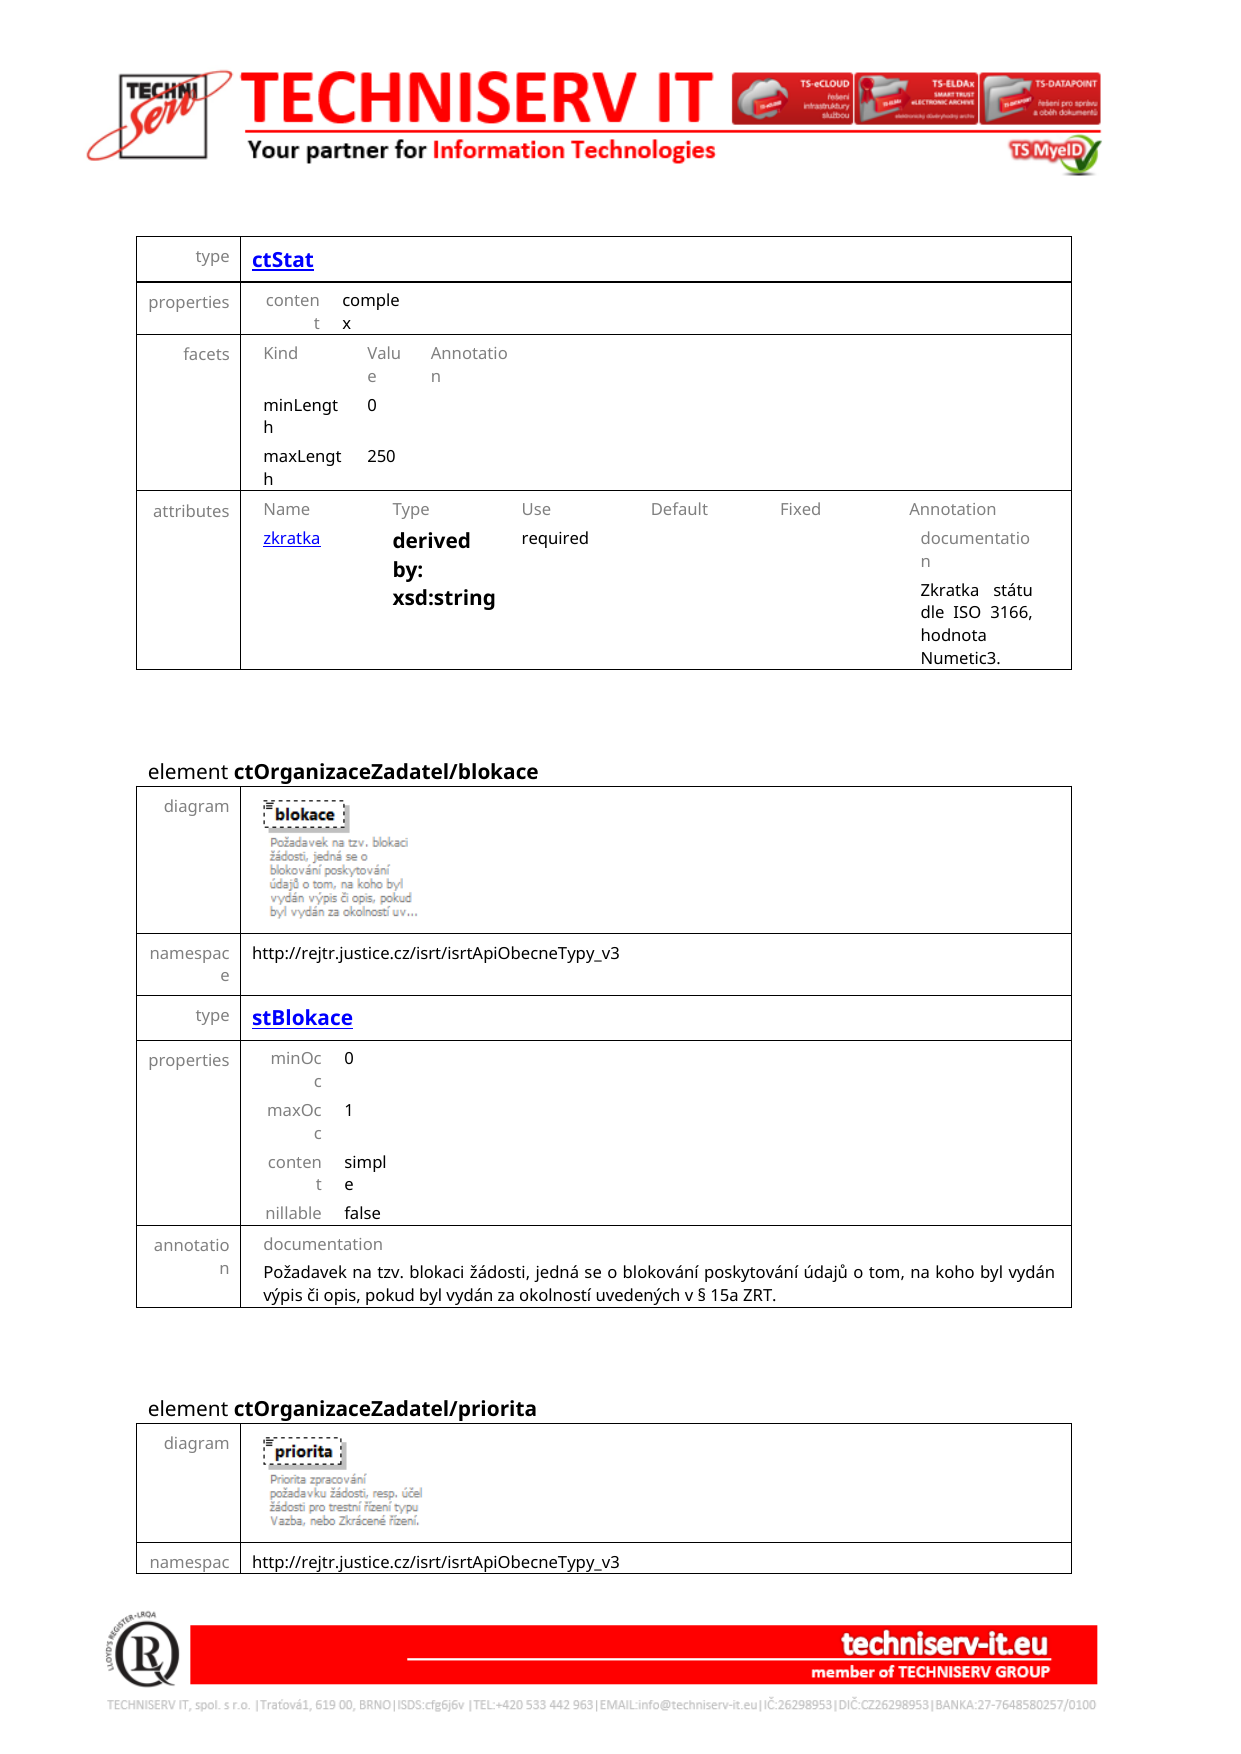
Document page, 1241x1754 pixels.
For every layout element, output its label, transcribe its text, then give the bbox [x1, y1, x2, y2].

picture [79, 58, 1118, 185]
table_cell namespace [137, 934, 240, 994]
table_cell [241, 283, 1071, 334]
table_cell properties [137, 1041, 240, 1225]
table_cell http://rejtr.justice.cz/isrt/isrtApiObecneTypy_v3 [241, 934, 1071, 994]
table_header diagram [137, 1424, 240, 1542]
picture [87, 1607, 1103, 1715]
table_header [241, 1424, 1071, 1542]
table_cell facets [137, 335, 240, 490]
table_header [241, 787, 1071, 932]
text element ctOrganizaceZadatel/blokace [148, 757, 1092, 786]
picture [251, 794, 432, 925]
table_cell [241, 491, 1071, 669]
table_cell ctStat [241, 237, 1071, 281]
table_cell type [137, 996, 240, 1040]
table_cell type [137, 237, 240, 281]
table_cell [241, 1226, 1071, 1307]
picture [251, 1431, 436, 1534]
table_cell annotation [137, 1226, 240, 1307]
text element ctOrganizaceZadatel/priorita [148, 1394, 1092, 1423]
table_cell [241, 1041, 1071, 1225]
table_header diagram [137, 787, 240, 932]
table_cell namespace [137, 1543, 240, 1573]
table_cell [241, 335, 1071, 490]
table_cell http://rejtr.justice.cz/isrt/isrtApiObecneTypy_v3 [241, 1543, 1071, 1573]
table_cell properties [137, 283, 240, 334]
table_cell stBlokace [241, 996, 1071, 1040]
table_cell attributes [137, 491, 240, 669]
